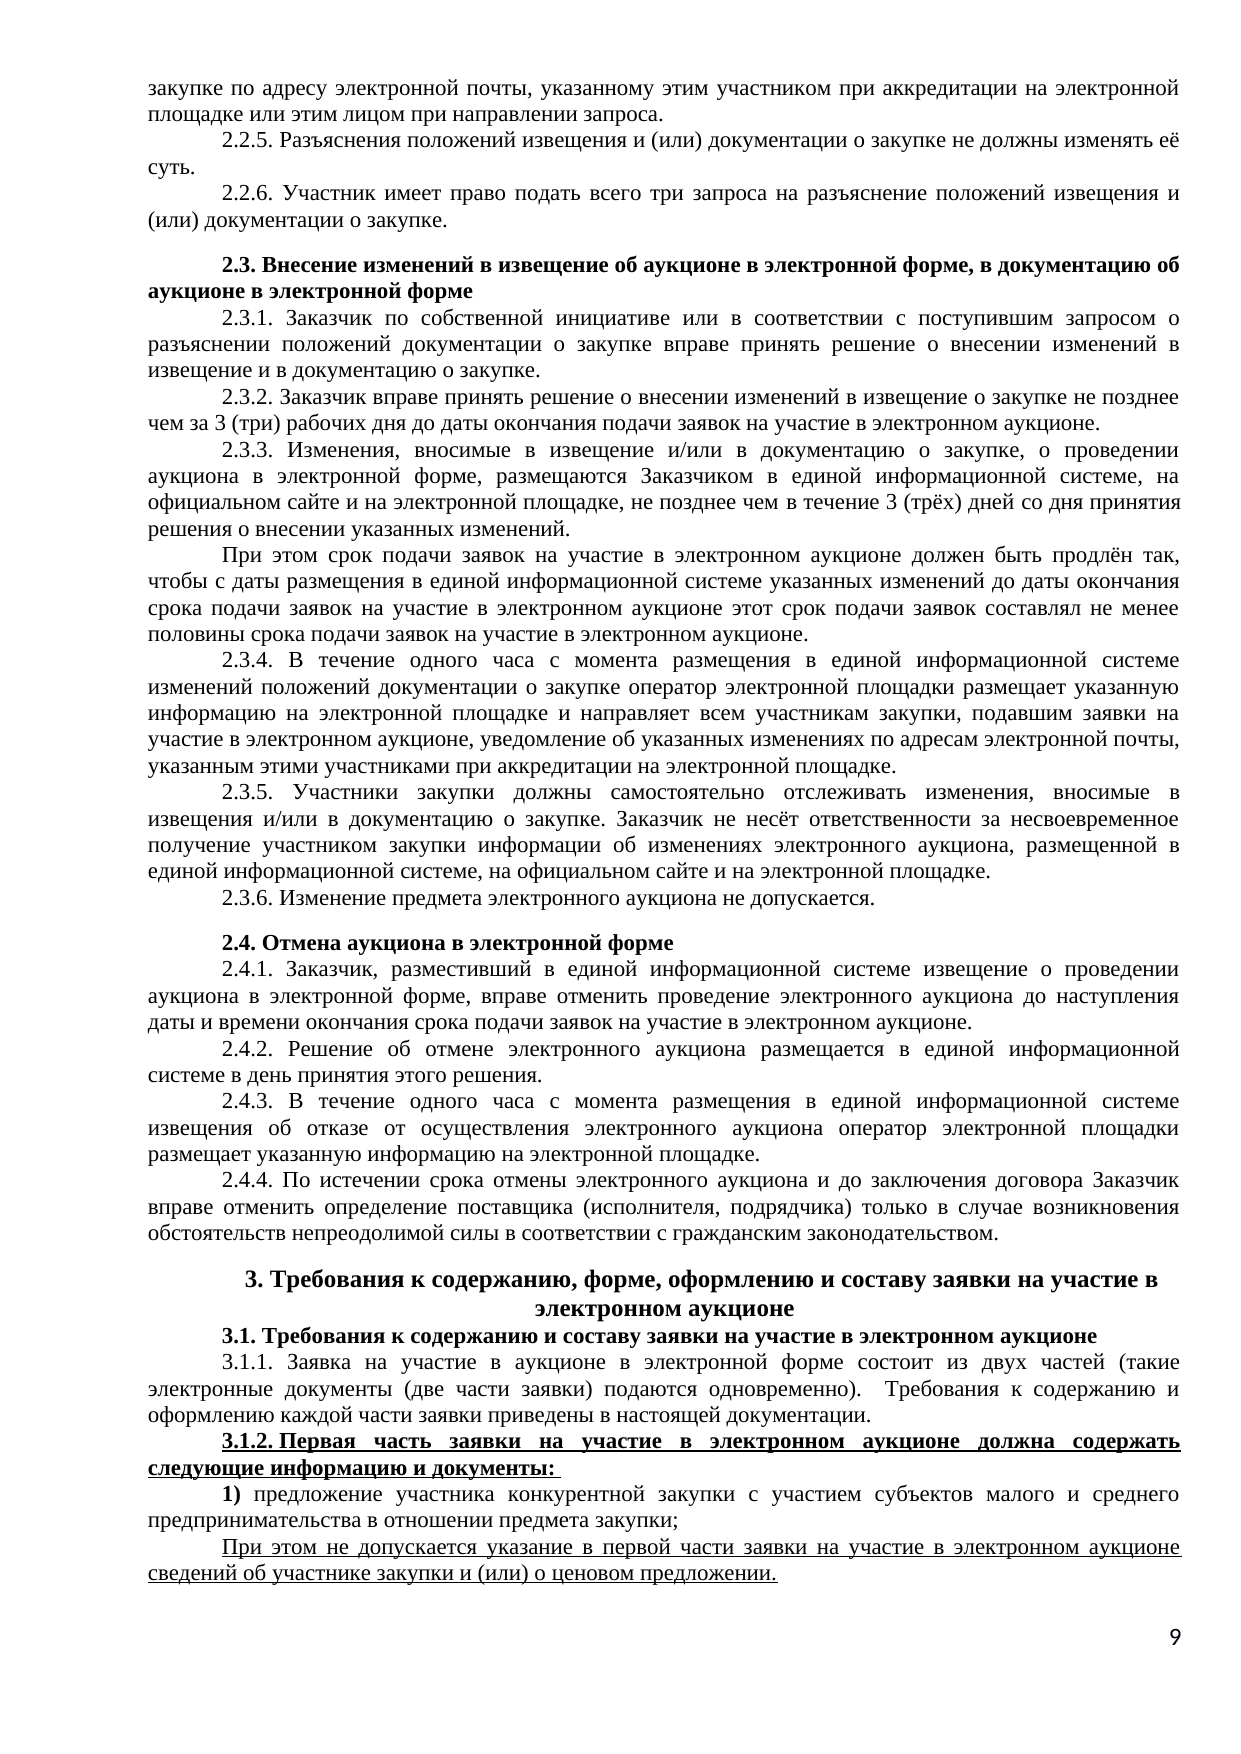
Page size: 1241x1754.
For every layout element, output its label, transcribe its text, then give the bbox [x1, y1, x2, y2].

text 3.1. Требования к содержанию и составу заявки на участие в электронном аукционе [148, 1322, 1181, 1348]
text 2.2.5. Разъяснения положений извещения и (или) документации о закупке не должны изменять её суть. [148, 127, 1181, 179]
text 2.3.1. Заказчик по собственной инициативе или в соответствии с поступившим запросом о разъяснении положений документации о закупке вправе принять решение о внесении изменений в извещение и в документацию о закупке. [148, 304, 1181, 383]
text При этом не допускается указание в первой части заявки на участие в электронном аукционе сведений об участнике закупки и (или) о ценовом предложении. [148, 1533, 1181, 1586]
text 2.3.3. Изменения, вносимые в извещение и/или в документацию о закупке, о проведении аукциона в электронной форме, размещаются Заказчиком в единой информационной системе, на официальном сайте и на электронной площадке, не позднее чем в течение 3 (трёх) дней со дня принятия решения о внесении указанных изменений. [148, 436, 1181, 541]
text 2.3. Внесение изменений в извещение об аукционе в электронной форме, в документацию об аукционе в электронной форме [148, 251, 1181, 304]
text 2.3.4. В течение одного часа с момента размещения в единой информационной системе изменений положений документации о закупке оператор электронной площадки размещает указанную информацию на электронной площадке и направляет всем участникам закупки, подавшим заявки на участие в электронном аукционе, уведомление об указанных изменениях по адресам электронной почты, указанным этими участниками при аккредитации на электронной площадке. [148, 646, 1181, 778]
text 1) предложение участника конкурентной закупки с участием субъектов малого и среднего предпринимательства в отношении предмета закупки; [148, 1480, 1181, 1533]
text 3.1.1. Заявка на участие в аукционе в электронной форме состоит из двух частей (такие электронные документы (две части заявки) подаются одновременно). Требования к содержанию и оформлению каждой части заявки приведены в настоящей документации. [148, 1348, 1181, 1427]
text 2.3.6. Изменение предмета электронного аукциона не допускается. [148, 884, 1181, 910]
text 2.3.5. Участники закупки должны самостоятельно отслеживать изменения, вносимые в извещения и/или в документацию о закупке. Заказчик не несёт ответственности за несвоевременное получение участником закупки информации об изменениях электронного аукциона, размещенной в единой информационной системе, на официальном сайте и на электронной площадке. [148, 778, 1181, 884]
text 3.1.2. Первая часть заявки на участие в электронном аукционе должна содержать следующие информацию и документы: [148, 1427, 1181, 1480]
text 2.4.2. Решение об отмене электронного аукциона размещается в единой информационной системе в день принятия этого решения. [148, 1034, 1181, 1087]
text 3. Требования к содержанию, форме, оформлению и составу заявки на участие в электронном аукционе [148, 1264, 1181, 1322]
text 2.3.2. Заказчик вправе принять решение о внесении изменений в извещение о закупке не позднее чем за 3 (три) рабочих дня до даты окончания подачи заявок на участие в электронном аукционе. [148, 383, 1181, 436]
text 2.4.3. В течение одного часа с момента размещения в единой информационной системе извещения об отказе от осуществления электронного аукциона оператор электронной площадки размещает указанную информацию на электронной площадке. [148, 1087, 1181, 1166]
text 2.4.1. Заказчик, разместивший в единой информационной системе извещение о проведении аукциона в электронной форме, вправе отменить проведение электронного аукциона до наступления даты и времени окончания срока подачи заявок на участие в электронном аукционе. [148, 956, 1181, 1034]
text 2.4.4. По истечении срока отмены электронного аукциона и до заключения договора Заказчик вправе отменить определение поставщика (исполнителя, подрядчика) только в случае возникновения обстоятельств непреодолимой силы в соответствии с гражданским законодательством. [148, 1166, 1181, 1245]
text 2.4. Отмена аукциона в электронной форме [148, 929, 1181, 956]
text При этом срок подачи заявок на участие в электронном аукционе должен быть продлён так, чтобы с даты размещения в единой информационной системе указанных изменений до даты окончания срока подачи заявок на участие в электронном аукционе этот срок подачи заявок составлял не менее половины срока подачи заявок на участие в электронном аукционе. [148, 541, 1181, 646]
text 2.2.6. Участник имеет право подать всего три запроса на разъяснение положений извещения и (или) документации о закупке. [148, 179, 1181, 232]
